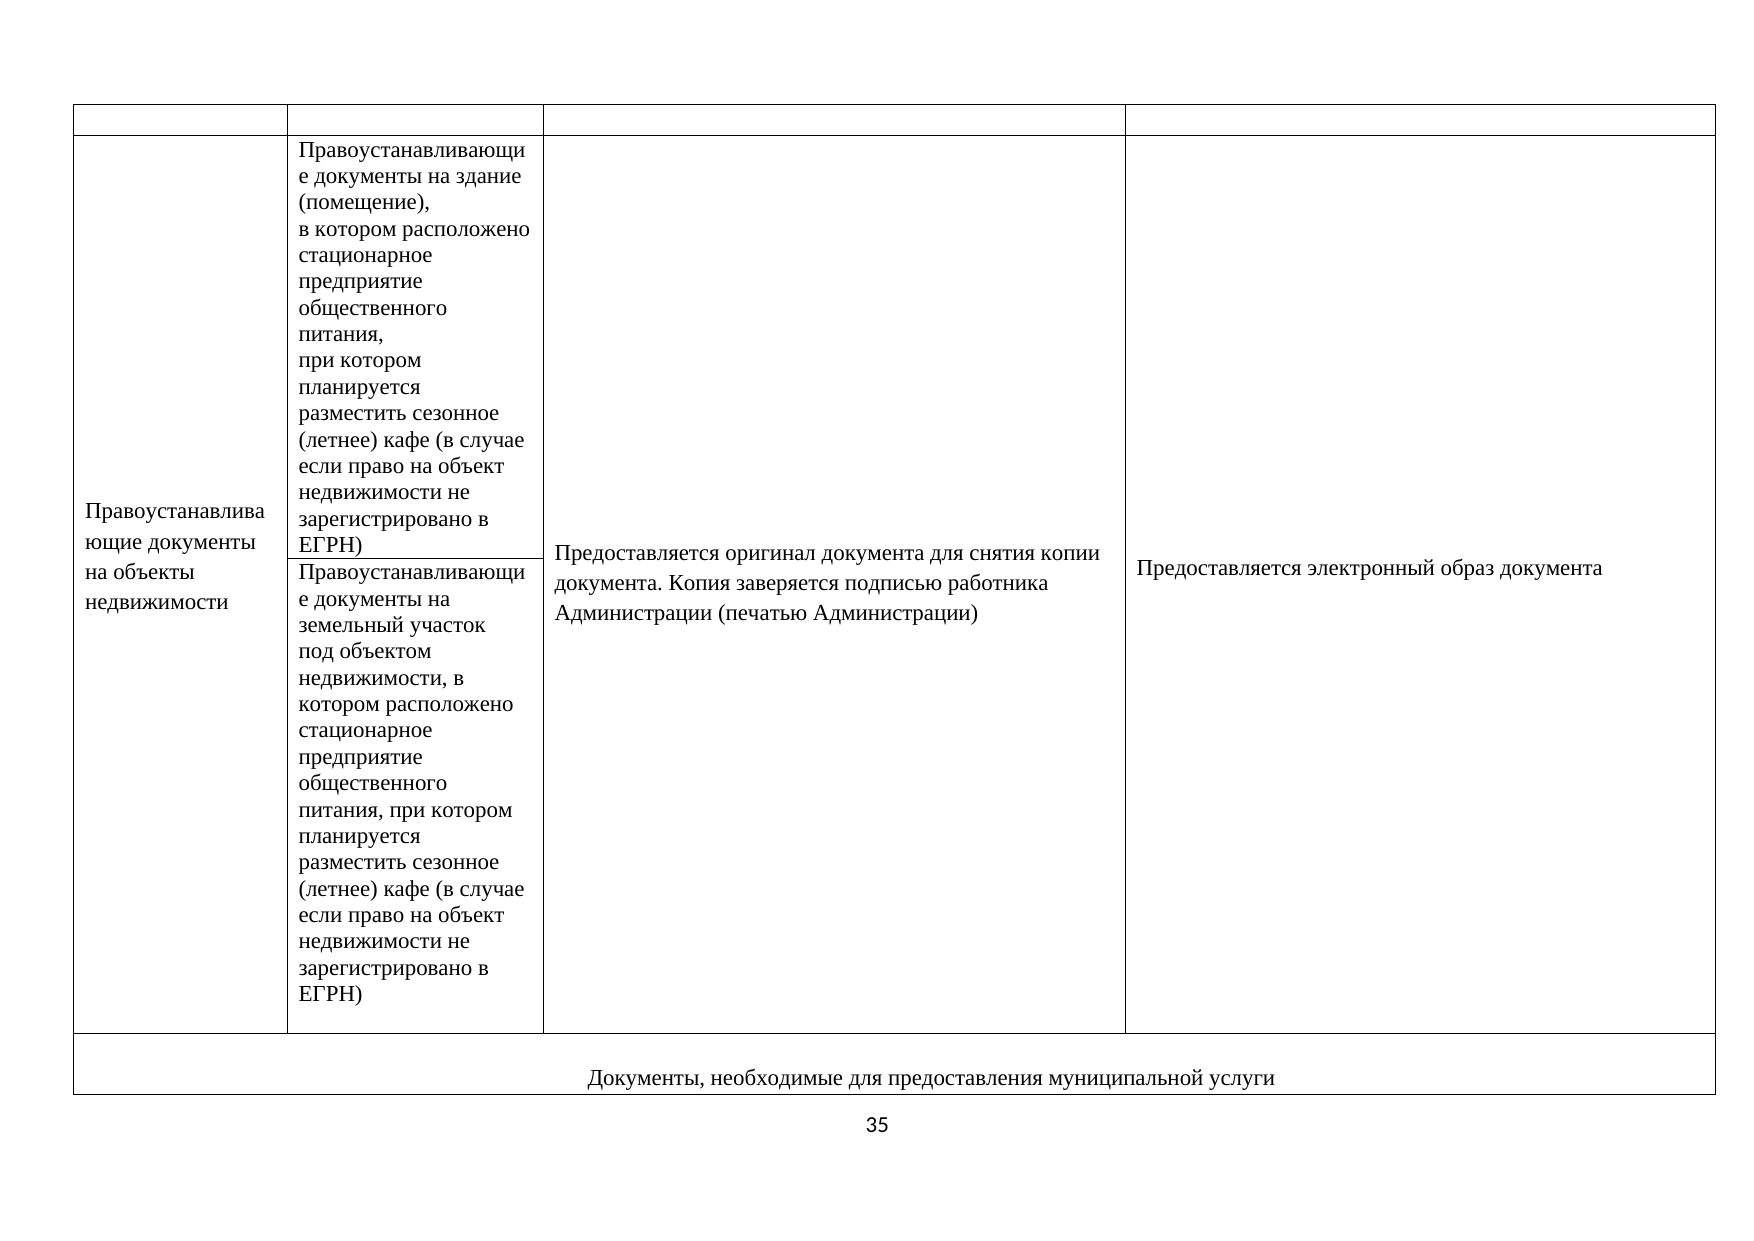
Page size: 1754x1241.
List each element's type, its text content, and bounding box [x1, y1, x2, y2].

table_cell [544, 136, 1125, 1033]
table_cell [288, 105, 543, 135]
table_cell Предоставляется электронный образ документа [1126, 136, 1715, 1033]
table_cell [74, 1034, 1715, 1094]
table_cell Правоустанавливающие документы на объекты недвижимости [74, 136, 287, 1033]
table_cell Правоустанавливающие документы на земельный участок под объектом недвижимости, в котором расположено стационарное предприятие общественного питания, при котором планируется разместить сезонное (летнее) кафе (в случае если право на объект недвижимости не зарегистрировано в ЕГРН) [288, 559, 543, 1033]
table_cell Правоустанавливающие документы на здание (помещение), в котором расположено стационарное предприятие общественного питания, при котором планируется разместить сезонное (летнее) кафе (в случае если право на объект недвижимости не зарегистрировано в ЕГРН) [288, 136, 543, 557]
